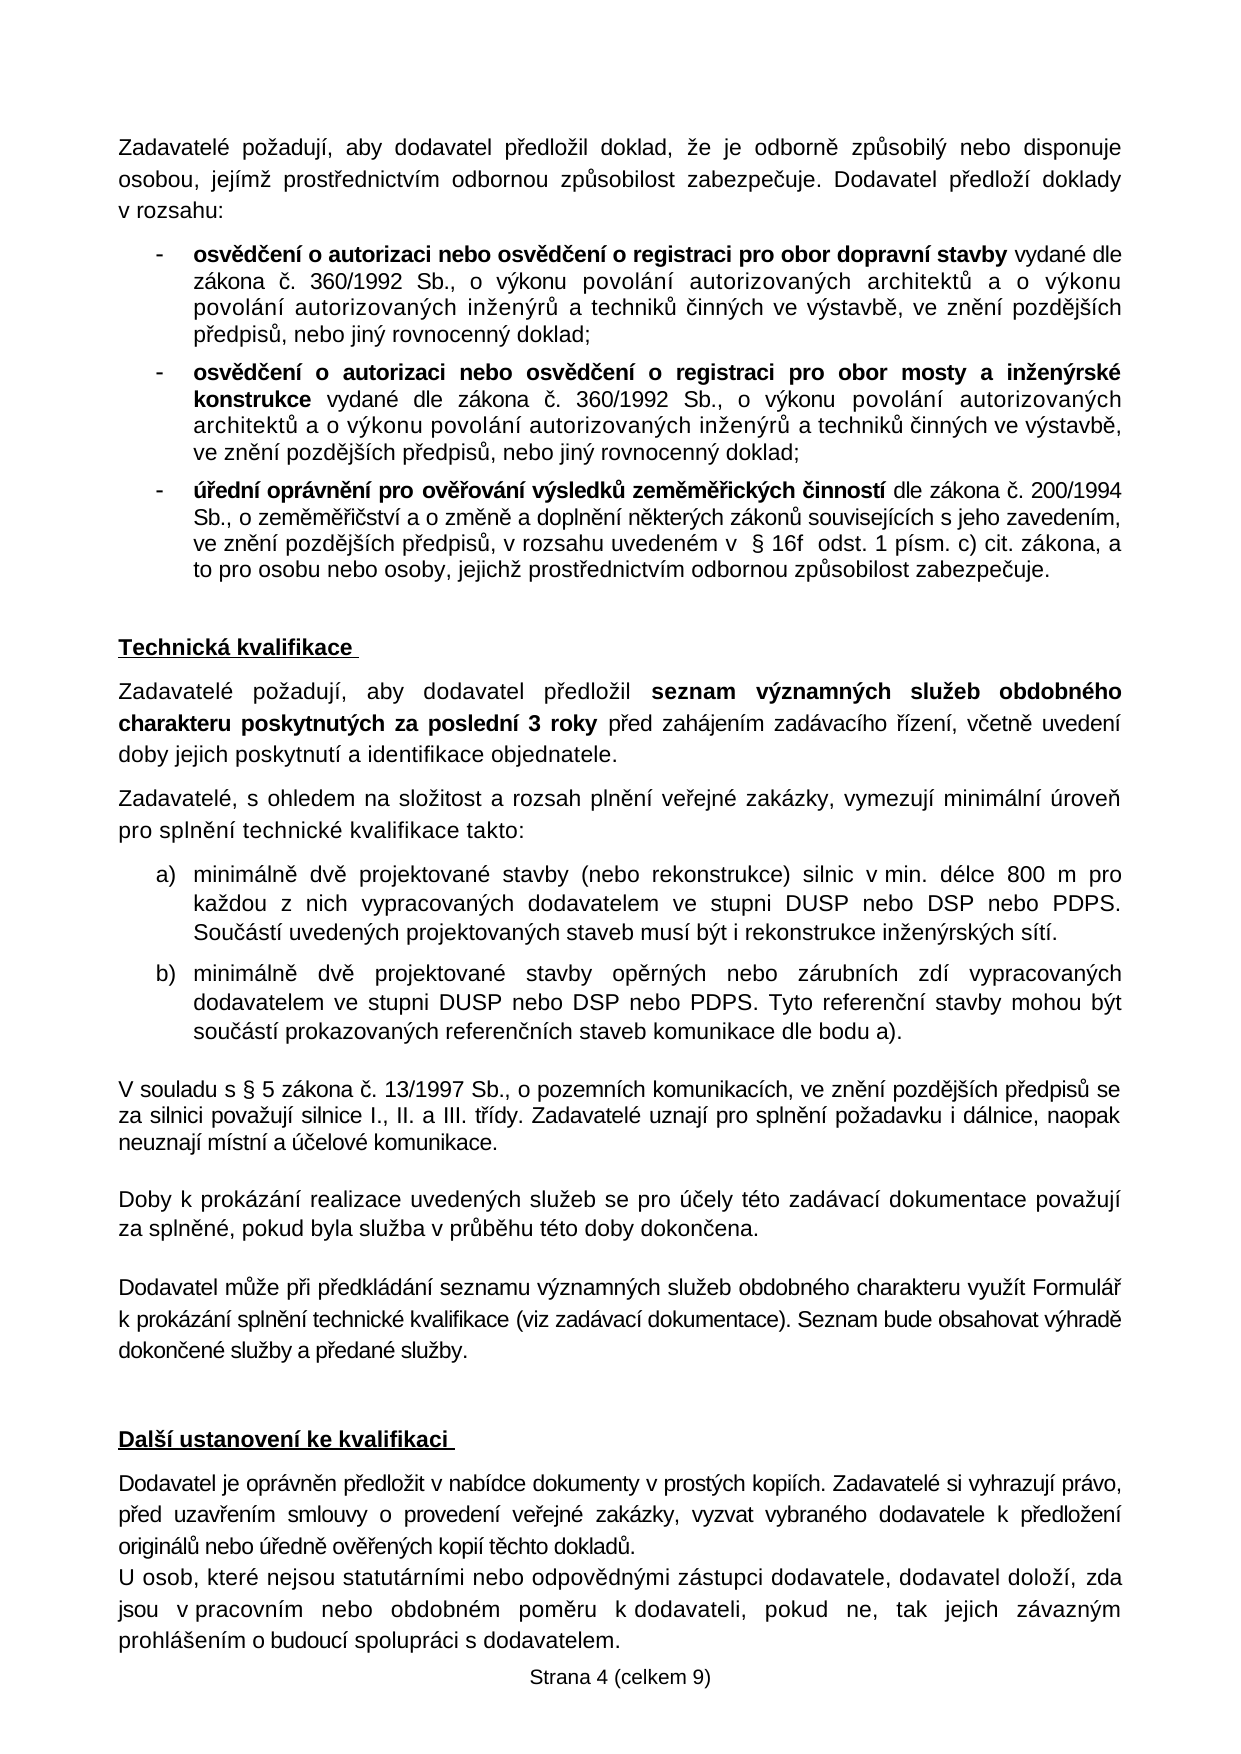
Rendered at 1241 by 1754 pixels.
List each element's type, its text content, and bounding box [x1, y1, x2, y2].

list osvědčení o autorizaci nebo osvědčení o registraci pro obor mosty a inženýrské konstrukce vydané dle zákona č. 360/1992 Sb., o výkonu povolání autorizovaných architektů a o výkonu povolání autorizovaných inženýrů a techniků činných ve výstavbě, ve znění pozdějších předpisů, nebo jiný rovnocenný doklad; [156, 359, 1122, 465]
text U osob, které nejsou statutárními nebo odpovědnými zástupci dodavatele, dodavatel doloží, zda jsou v pracovním nebo obdobném poměru k dodavateli, pokud ne, tak jejich závazným prohlášením o budoucí spolupráci s dodavatelem. [118, 1564, 1122, 1654]
text Dodavatel je oprávněn předložit v nabídce dokumenty v prostých kopiích. Zadavatelé si vyhrazují právo, před uzavřením smlouvy o provedení veřejné zakázky, vyzvat vybraného dodavatele k předložení originálů nebo úředně ověřených kopií těchto dokladů. [118, 1470, 1122, 1559]
list Další ustanovení ke kvalifikaci [118, 1426, 1122, 1452]
list Technická kvalifikace [118, 634, 1122, 660]
list minimálně dvě projektované stavby (nebo rekonstrukce) silnic v min. délce 800 m pro každou z nich vypracovaných dodavatelem ve stupni DUSP nebo DSP nebo PDPS. Součástí uvedených projektovaných staveb musí být i rekonstrukce inženýrských sítí. [156, 861, 1122, 945]
list Zadavatelé požadují, aby dodavatel předložil doklad, že je odborně způsobilý nebo disponuje osobou, jejímž prostřednictvím odbornou způsobilost zabezpečuje. Dodavatel předloží doklady v rozsahu: [118, 134, 1122, 224]
list úřední oprávnění pro ověřování výsledků zeměměřických činností dle zákona č. 200/1994 Sb., o zeměměřičství a o změně a doplnění některých zákonů souvisejících s jeho zavedením, ve znění pozdějších předpisů, v rozsahu uvedeném v § 16f odst. 1 písm. c) cit. zákona, a to pro osobu nebo osoby, jejichž prostřednictvím odbornou způsobilost zabezpečuje. [156, 477, 1122, 583]
text V souladu s § 5 zákona č. 13/1997 Sb., o pozemních komunikacích, ve znění pozdějších předpisů se za silnici považují silnice I., II. a III. třídy. Zadavatelé uznají pro splnění požadavku i dálnice, naopak neuznají místní a účelové komunikace. [118, 1076, 1122, 1155]
list minimálně dvě projektované stavby opěrných nebo zárubních zdí vypracovaných dodavatelem ve stupni DUSP nebo DSP nebo PDPS. Tyto referenční stavby mohou být součástí prokazovaných referenčních staveb komunikace dle bodu a). [156, 960, 1122, 1044]
text Zadavatelé požadují, aby dodavatel předložil seznam významných služeb obdobného charakteru poskytnutých za poslední 3 roky před zahájením zadávacího řízení, včetně uvedení doby jejich poskytnutí a identifikace objednatele. [118, 678, 1122, 768]
text Doby k prokázání realizace uvedených služeb se pro účely této zadávací dokumentace považují za splněné, pokud byla služba v průběhu této doby dokončena. [118, 1186, 1122, 1241]
text Dodavatel může při předkládání seznamu významných služeb obdobného charakteru využít Formulář k prokázání splnění technické kvalifikace (viz zadávací dokumentace). Seznam bude obsahovat výhradě dokončené služby a předané služby. [118, 1274, 1122, 1364]
list osvědčení o autorizaci nebo osvědčení o registraci pro obor dopravní stavby vydané dle zákona č. 360/1992 Sb., o výkonu povolání autorizovaných architektů a o výkonu povolání autorizovaných inženýrů a techniků činných ve výstavbě, ve znění pozdějších předpisů, nebo jiný rovnocenný doklad; [156, 241, 1122, 347]
text Zadavatelé, s ohledem na složitost a rozsah plnění veřejné zakázky, vymezují minimální úroveň pro splnění technické kvalifikace takto: [118, 785, 1122, 843]
